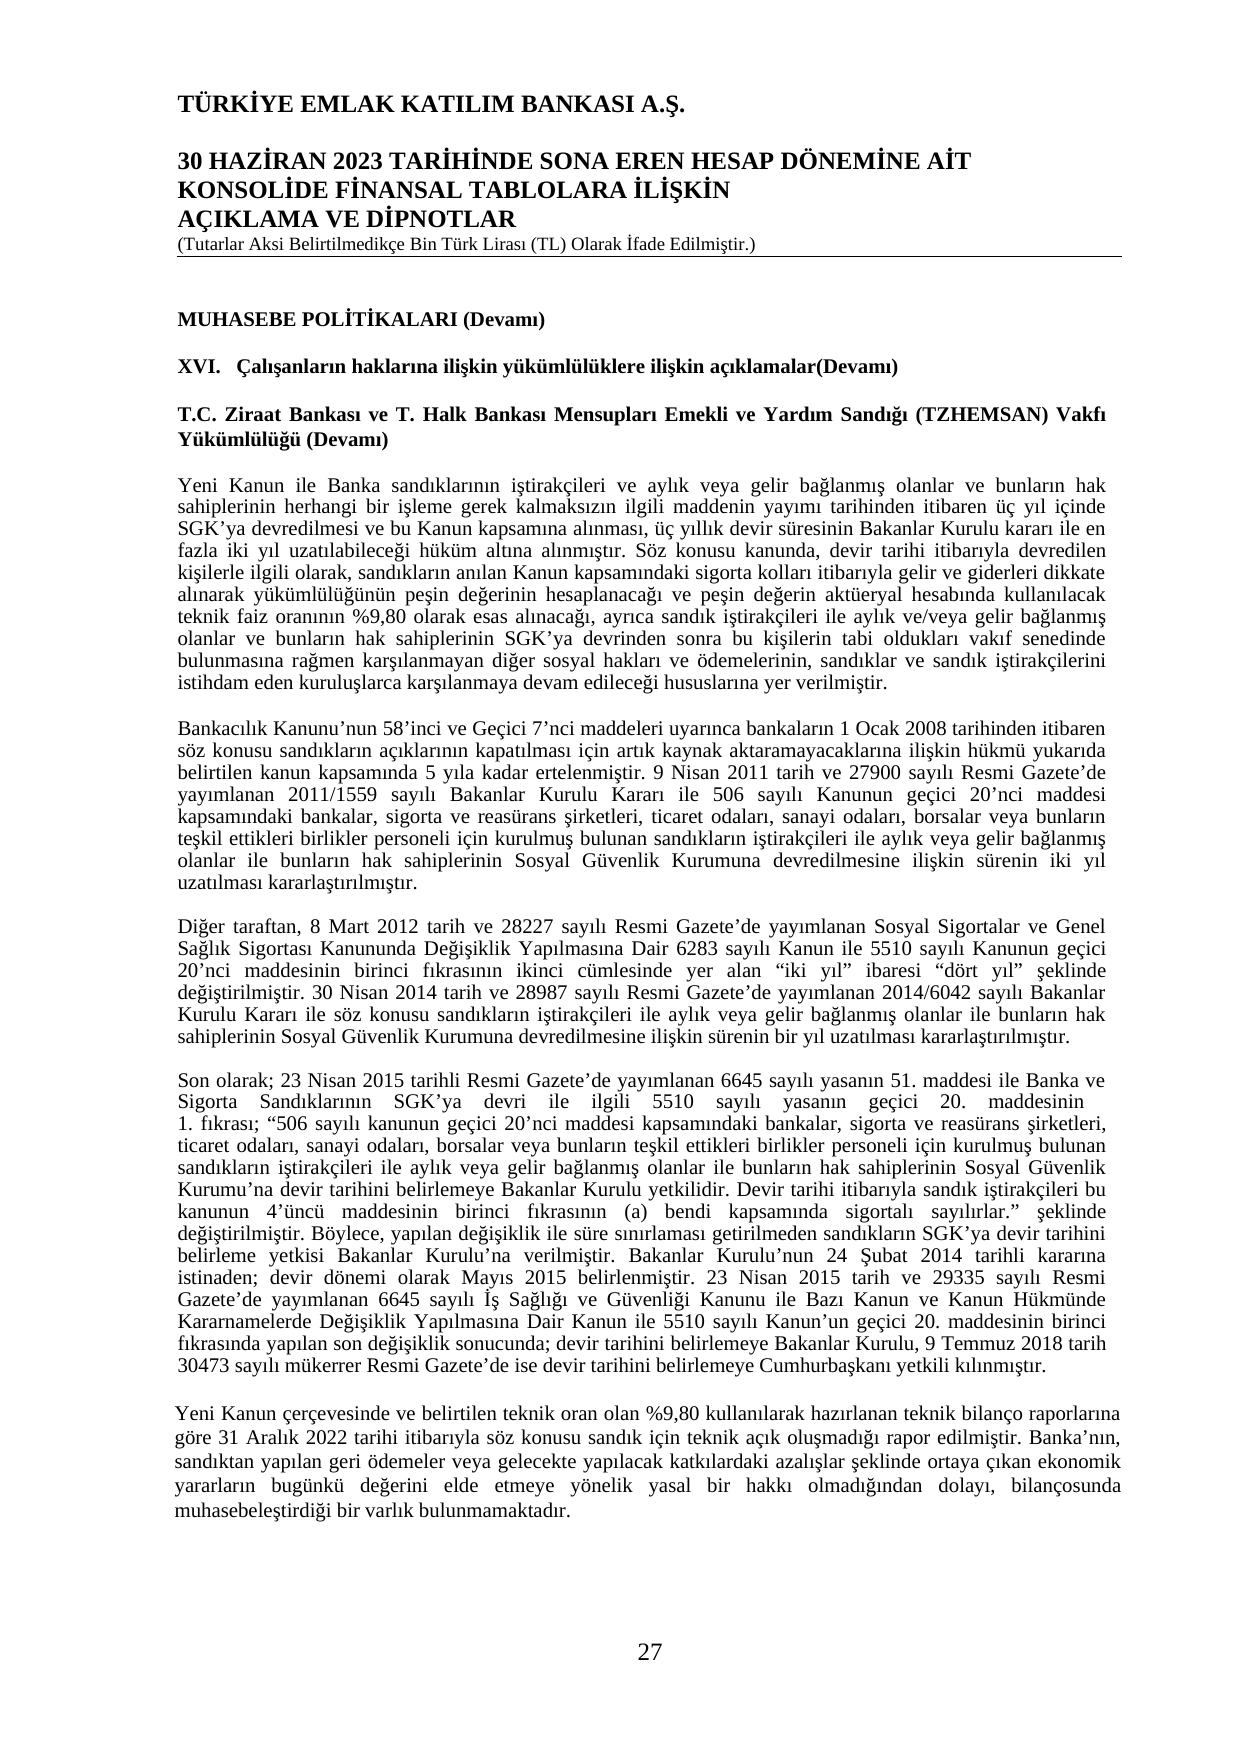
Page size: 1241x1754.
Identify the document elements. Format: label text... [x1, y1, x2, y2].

text XVI. Çalışanların haklarına ilişkin yükümlülüklere ilişkin açıklamalar(Devamı) [177, 354, 1122, 378]
text Yeni Kanun çerçevesinde ve belirtilen teknik oran olan %9,80 kullanılarak hazırlanan teknik bilanço raporlarına göre 31 Aralık 2022 tarihi itibarıyla söz konusu sandık için teknik açık oluşmadığı rapor edilmiştir. Banka’nın, sandıktan yapılan geri ödemeler veya gelecekte yapılacak katkılardaki azalışlar şeklinde ortaya çıkan ekonomik yararların bugünkü değerini elde etmeye yönelik yasal bir hakkı olmadığından dolayı, bilançosunda muhasebeleştirdiği bir varlık bulunmamaktadır. [174, 1401, 1122, 1522]
text T.C. Ziraat Bankası ve T. Halk Bankası Mensupları Emekli ve Yardım Sandığı (TZHEMSAN) Vakfı Yükümlülüğü (Devamı) [177, 402, 1107, 451]
text Diğer taraftan, 8 Mart 2012 tarih ve 28227 sayılı Resmi Gazete’de yayımlanan Sosyal Sigortalar ve Genel Sağlık Sigortası Kanununda Değişiklik Yapılmasına Dair 6283 sayılı Kanun ile 5510 sayılı Kanunun geçici 20’nci maddesinin birinci fıkrasının ikinci cümlesinde yer alan “iki yıl” ibaresi “dört yıl” şeklinde değiştirilmiştir. 30 Nisan 2014 tarih ve 28987 sayılı Resmi Gazete’de yayımlanan 2014/6042 sayılı Bakanlar Kurulu Kararı ile söz konusu sandıkların iştirakçileri ile aylık veya gelir bağlanmış olanlar ile bunların hak sahiplerinin Sosyal Güvenlik Kurumuna devredilmesine ilişkin sürenin bir yıl uzatılması kararlaştırılmıştır. [177, 916, 1107, 1048]
text MUHASEBE POLİTİKALARI (Devamı) [177, 309, 1122, 331]
text Bankacılık Kanunu’nun 58’inci ve Geçici 7’nci maddeleri uyarınca bankaların 1 Ocak 2008 tarihinden itibaren söz konusu sandıkların açıklarının kapatılması için artık kaynak aktaramayacaklarına ilişkin hükmü yukarıda belirtilen kanun kapsamında 5 yıla kadar ertelenmiştir. 9 Nisan 2011 tarih ve 27900 sayılı Resmi Gazete’de yayımlanan 2011/1559 sayılı Bakanlar Kurulu Kararı ile 506 sayılı Kanunun geçici 20’nci maddesi kapsamındaki bankalar, sigorta ve reasürans şirketleri, ticaret odaları, sanayi odaları, borsalar veya bunların teşkil ettikleri birlikler personeli için kurulmuş bulunan sandıkların iştirakçileri ile aylık veya gelir bağlanmış olanlar ile bunların hak sahiplerinin Sosyal Güvenlik Kurumuna devredilmesine ilişkin sürenin iki yıl uzatılması kararlaştırılmıştır. [177, 718, 1107, 894]
text Yeni Kanun ile Banka sandıklarının iştirakçileri ve aylık veya gelir bağlanmış olanlar ve bunların hak sahiplerinin herhangi bir işleme gerek kalmaksızın ilgili maddenin yayımı tarihinden itibaren üç yıl içinde SGK’ya devredilmesi ve bu Kanun kapsamına alınması, üç yıllık devir süresinin Bakanlar Kurulu kararı ile en fazla iki yıl uzatılabileceği hüküm altına alınmıştır. Söz konusu kanunda, devir tarihi itibarıyla devredilen kişilerle ilgili olarak, sandıkların anılan Kanun kapsamındaki sigorta kolları itibarıyla gelir ve giderleri dikkate alınarak yükümlülüğünün peşin değerinin hesaplanacağı ve peşin değerin aktüeryal hesabında kullanılacak teknik faiz oranının %9,80 olarak esas alınacağı, ayrıca sandık iştirakçileri ile aylık ve/veya gelir bağlanmış olanlar ve bunların hak sahiplerinin SGK’ya devrinden sonra bu kişilerin tabi oldukları vakıf senedinde bulunmasına rağmen karşılanmayan diğer sosyal hakları ve ödemelerinin, sandıklar ve sandık iştirakçilerini istihdam eden kuruluşlarca karşılanmaya devam edileceği hususlarına yer verilmiştir. [177, 474, 1107, 694]
text Son olarak; 23 Nisan 2015 tarihli Resmi Gazete’de yayımlanan 6645 sayılı yasanın 51. maddesi ile Banka ve Sigorta Sandıklarının SGK’ya devri ile ilgili 5510 sayılı yasanın geçici 20. maddesinin 1. fıkrası; “506 sayılı kanunun geçici 20’nci maddesi kapsamındaki bankalar, sigorta ve reasürans şirketleri, ticaret odaları, sanayi odaları, borsalar veya bunların teşkil ettikleri birlikler personeli için kurulmuş bulunan sandıkların iştirakçileri ile aylık veya gelir bağlanmış olanlar ile bunların hak sahiplerinin Sosyal Güvenlik Kurumu’na devir tarihini belirlemeye Bakanlar Kurulu yetkilidir. Devir tarihi itibarıyla sandık iştirakçileri bu kanunun 4’üncü maddesinin birinci fıkrasının (a) bendi kapsamında sigortalı sayılırlar.” şeklinde değiştirilmiştir. Böylece, yapılan değişiklik ile süre sınırlaması getirilmeden sandıkların SGK’ya devir tarihini belirleme yetkisi Bakanlar Kurulu’na verilmiştir. Bakanlar Kurulu’nun 24 Şubat 2014 tarihli kararına istinaden; devir dönemi olarak Mayıs 2015 belirlenmiştir. 23 Nisan 2015 tarih ve 29335 sayılı Resmi Gazete’de yayımlanan 6645 sayılı İş Sağlığı ve Güvenliği Kanunu ile Bazı Kanun ve Kanun Hükmünde Kararnamelerde Değişiklik Yapılmasına Dair Kanun ile 5510 sayılı Kanun’un geçici 20. maddesinin birinci fıkrasında yapılan son değişiklik sonucunda; devir tarihini belirlemeye Bakanlar Kurulu, 9 Temmuz 2018 tarih 30473 sayılı mükerrer Resmi Gazete’de ise devir tarihini belirlemeye Cumhurbaşkanı yetkili kılınmıştır. [177, 1069, 1107, 1377]
